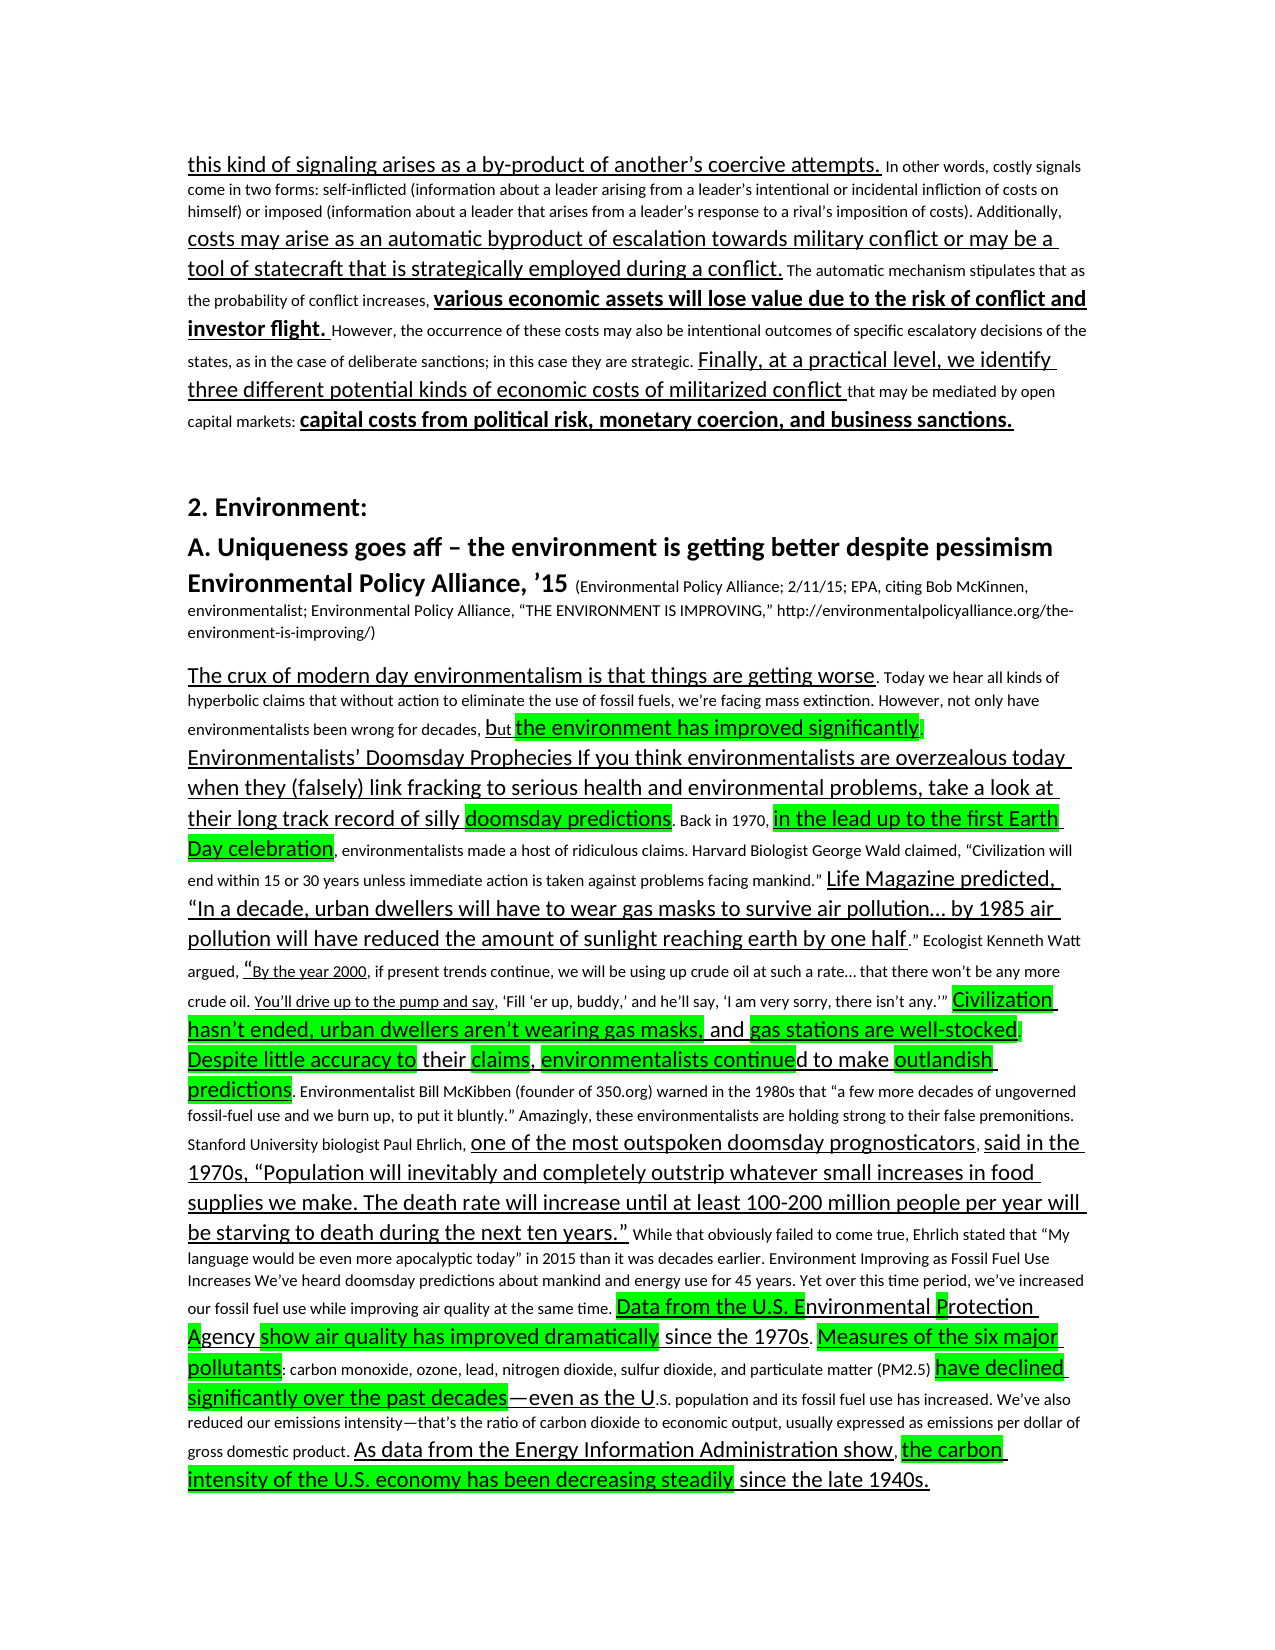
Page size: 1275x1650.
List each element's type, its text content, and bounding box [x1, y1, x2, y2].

text The crux of modern day environmentalism is that things are getting worse. Today we hear all kinds of hyperbolic claims that without action to eliminate the use of fossil fuels, we’re facing mass extinction. However, not only have environmentalists been wrong for decades, but the environment has improved significantly. Environmentalists’ Doomsday Prophecies If you think environmentalists are overzealous today when they (falsely) link fracking to serious health and environmental problems, take a look at their long track record of silly doomsday predictions. Back in 1970, in the lead up to the first Earth Day celebration, environmentalists made a host of ridiculous claims. Harvard Biologist George Wald claimed, “Civilization will end within 15 or 30 years unless immediate action is taken against problems facing mankind.” Life Magazine predicted, “In a decade, urban dwellers will have to wear gas masks to survive air pollution… by 1985 air pollution will have reduced the amount of sunlight reaching earth by one half.” Ecologist Kenneth Watt argued, “By the year 2000, if present trends continue, we will be using up crude oil at such a rate… that there won’t be any more crude oil. You’ll drive up to the pump and say, ‘Fill ‘er up, buddy,’ and he’ll say, ‘I am very sorry, there isn’t any.’” Civilization hasn’t ended, urban dwellers aren’t wearing gas masks, and gas stations are well-stocked. Despite little accuracy to their claims, environmentalists continued to make outlandish predictions. Environmentalist Bill McKibben (founder of 350.org) warned in the 1980s that “a few more decades of ungoverned fossil-fuel use and we burn up, to put it bluntly.” Amazingly, these environmentalists are holding strong to their false premonitions. Stanford University biologist Paul Ehrlich, one of the most outspoken doomsday prognosticators, said in the 1970s, “Population will inevitably and completely outstrip whatever small increases in food supplies we make. The death rate will increase until at least 100-200 million people per year will be starving to death during the next ten years.” While that obviously failed to come true, Ehrlich stated that “My language would be even more apocalyptic today” in 2015 than it was decades earlier. Environment Improving as Fossil Fuel Use Increases We’ve heard doomsday predictions about mankind and energy use for 45 years. Yet over this time period, we’ve increased our fossil fuel use while improving air quality at the same time. Data from the U.S. Environmental Protection Agency show air quality has improved dramatically since the 1970s. Measures of the six major pollutants: carbon monoxide, ozone, lead, nitrogen dioxide, sulfur dioxide, and particulate matter (PM2.5) have declined significantly over the past decades—even as the U.S. population and its fossil fuel use has increased. We’ve also reduced our emissions intensity—that’s the ratio of carbon dioxide to economic output, usually expressed as emissions per dollar of gross domestic product. As data from the Energy Information Administration show, the carbon intensity of the U.S. economy has been decreasing steadily since the late 1940s. [187, 661, 1087, 1212]
subtitle A. Uniqueness goes aff – the environment is getting better despite pessimism [187, 530, 1087, 563]
text Environmental Policy Alliance, ’15 (Environmental Policy Alliance; 2/11/15; EPA, citing Bob McKinnen, environmentalist; Environmental Policy Alliance, “THE ENVIRONMENT IS IMPROVING,” http://environmentalpolicyalliance.org/the-environment-is-improving/) [187, 566, 1087, 643]
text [187, 150, 1087, 433]
subtitle 2. Environment: [187, 491, 1087, 524]
text The crux of modern day environmentalism is that things are getting worse. Today we hear all kinds of hyperbolic claims that without action to eliminate the use of fossil fuels, we’re facing mass extinction. However, not only have environmentalists been wrong for decades, but the environment has improved significantly. Environmentalists’ Doomsday Prophecies If you think environmentalists are overzealous today when they (falsely) link fracking to serious health and environmental problems, take a look at their long track record of silly doomsday predictions. Back in 1970, in the lead up to the first Earth Day celebration, environmentalists made a host of ridiculous claims. Harvard Biologist George Wald claimed, “Civilization will end within 15 or 30 years unless immediate action is taken against problems facing mankind.” Life Magazine predicted, “In a decade, urban dwellers will have to wear gas masks to survive air pollution… by 1985 air pollution will have reduced the amount of sunlight reaching earth by one half.” Ecologist Kenneth Watt argued, “By the year 2000, if present trends continue, we will be using up crude oil at such a rate… that there won’t be any more crude oil. You’ll drive up to the pump and say, ‘Fill ‘er up, buddy,’ and he’ll say, ‘I am very sorry, there isn’t any.’” Civilization hasn’t ended, urban dwellers aren’t wearing gas masks, and gas stations are well-stocked. Despite little accuracy to their claims, environmentalists continued to make outlandish predictions. Environmentalist Bill McKibben (founder of 350.org) warned in the 1980s that “a few more decades of ungoverned fossil-fuel use and we burn up, to put it bluntly.” Amazingly, these environmentalists are holding strong to their false premonitions. Stanford University biologist Paul Ehrlich, one of the most outspoken doomsday prognosticators, said in the 1970s, “Population will inevitably and completely outstrip whatever small increases in food supplies we make. The death rate will increase until at least 100-200 million people per year will be starving to death during the next ten years.” While that obviously failed to come true, Ehrlich stated that “My language would be even more apocalyptic today” in 2015 than it was decades earlier. Environment Improving as Fossil Fuel Use Increases We’ve heard doomsday predictions about mankind and energy use for 45 years. Yet over this time period, we’ve increased our fossil fuel use while improving air quality at the same time. Data from the U.S. Environmental Protection Agency show air quality has improved dramatically since the 1970s. Measures of the six major pollutants: carbon monoxide, ozone, lead, nitrogen dioxide, sulfur dioxide, and particulate matter (PM2.5) have declined significantly over the past decades—even as the U.S. population and its fossil fuel use has increased. We’ve also reduced our emissions intensity—that’s the ratio of carbon dioxide to economic output, usually expressed as emissions per dollar of gross domestic product. As data from the Energy Information Administration show, the carbon intensity of the U.S. economy has been decreasing steadily since the late 1940s. [187, 1213, 1087, 1493]
